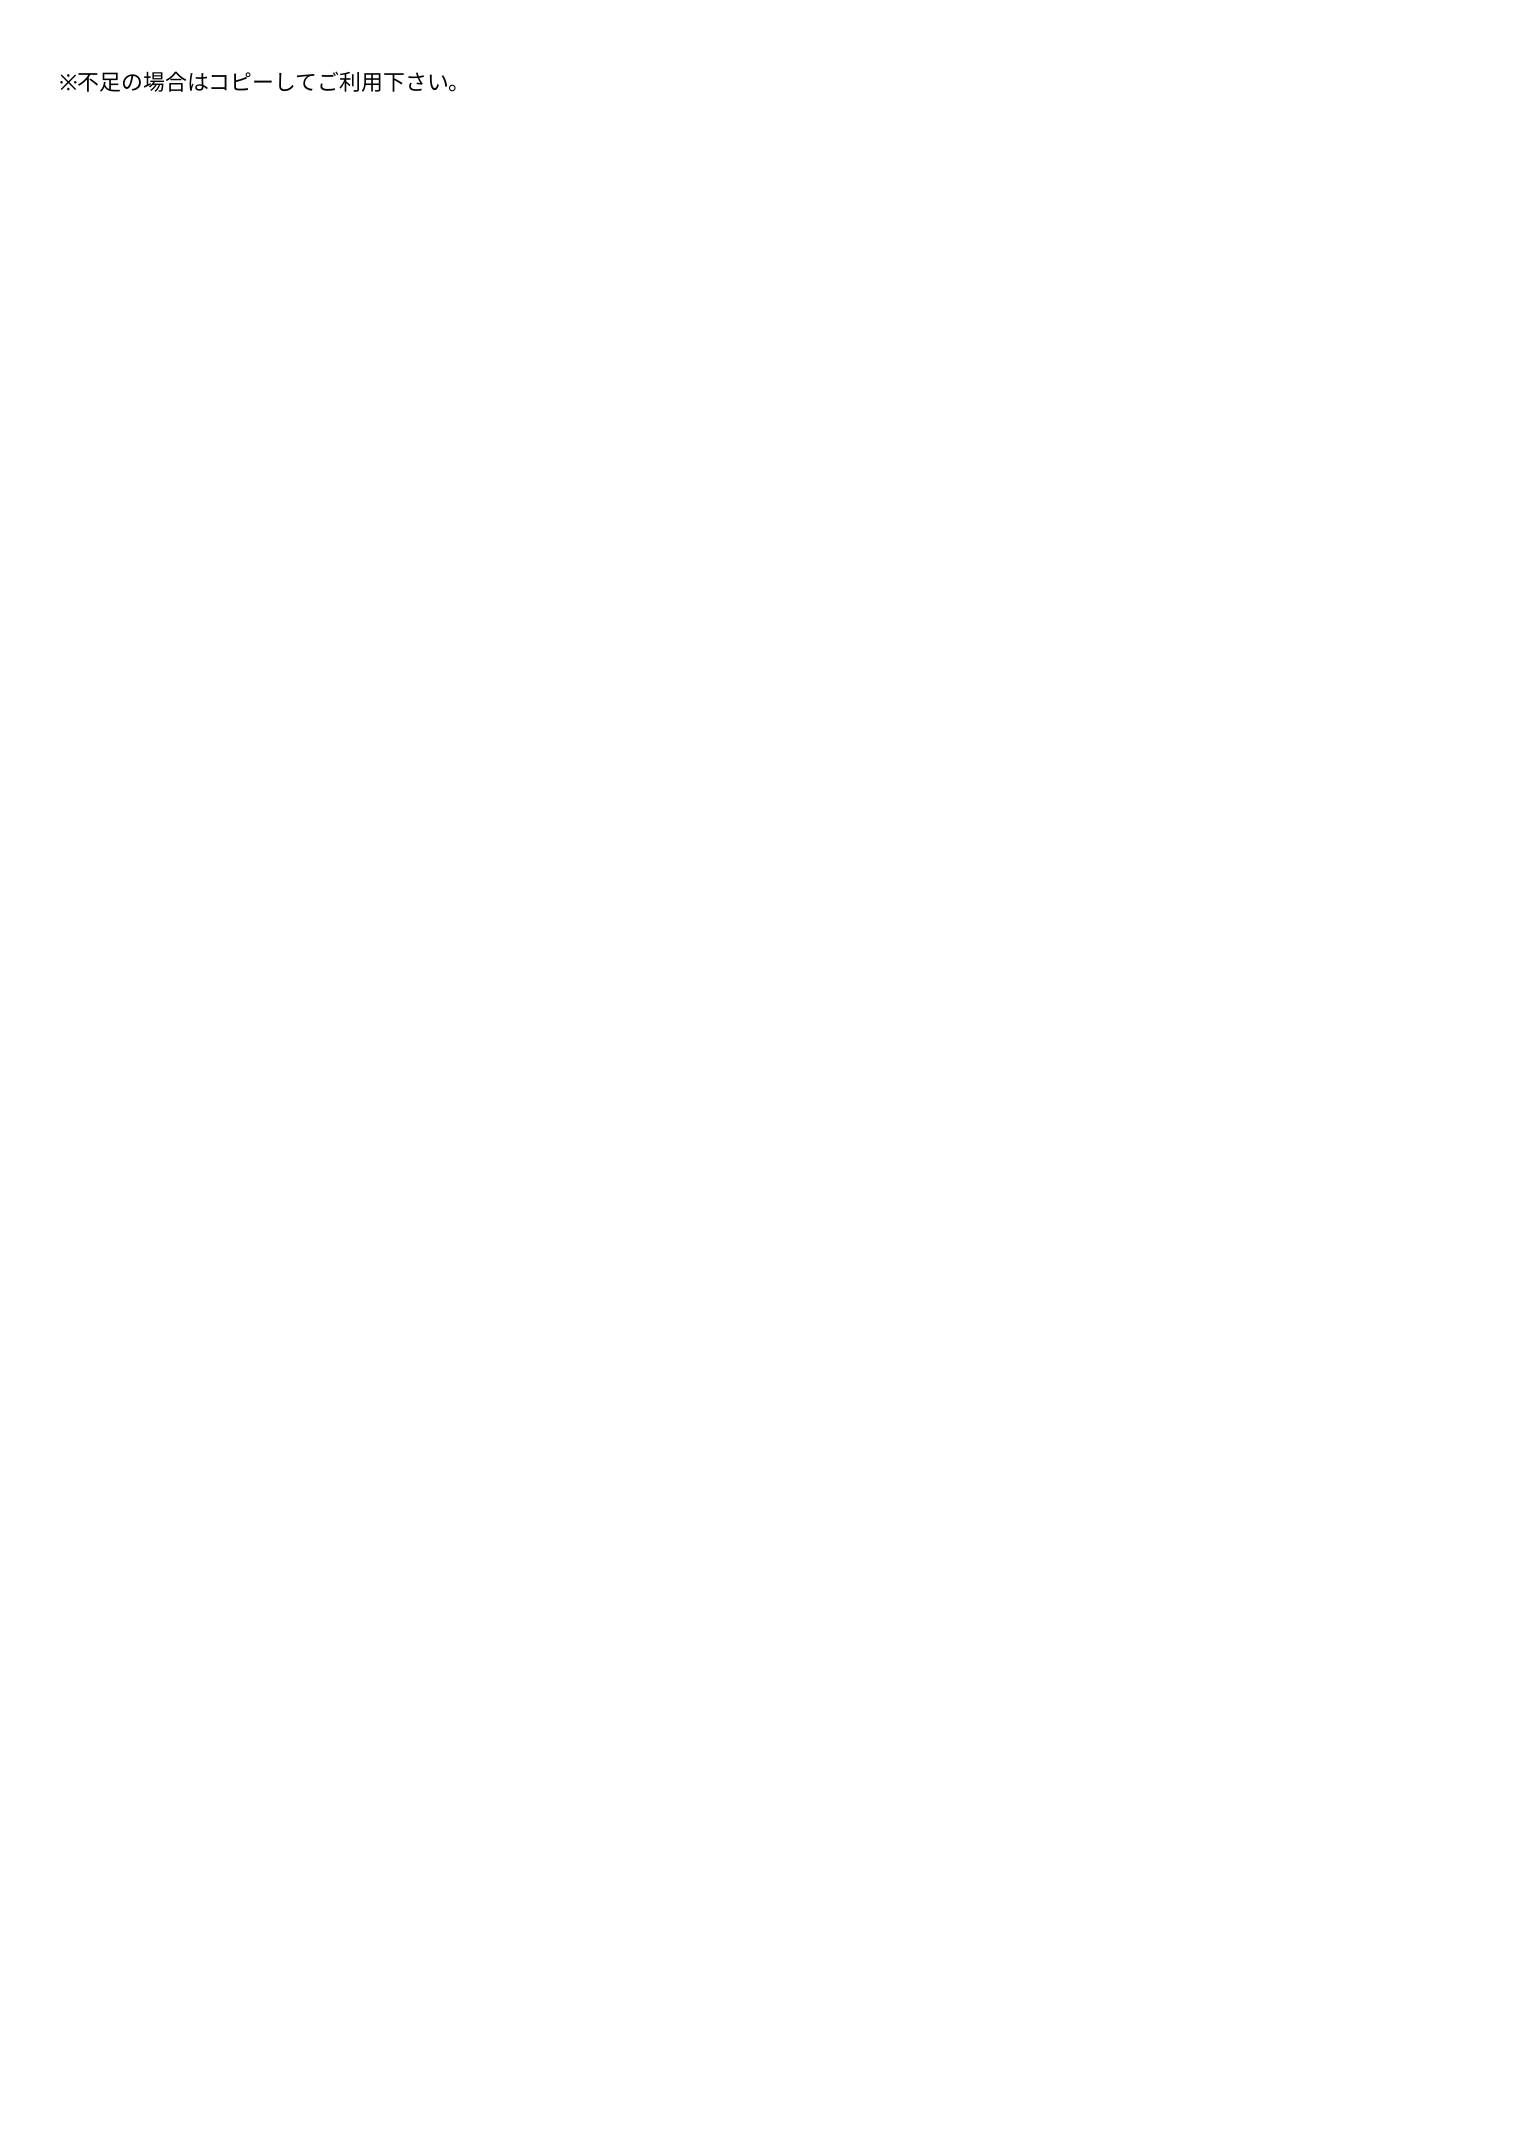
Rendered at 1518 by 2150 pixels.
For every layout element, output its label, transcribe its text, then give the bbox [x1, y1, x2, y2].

text ※不足の場合はコピーしてご利用下さい。 [59, 62, 1429, 100]
